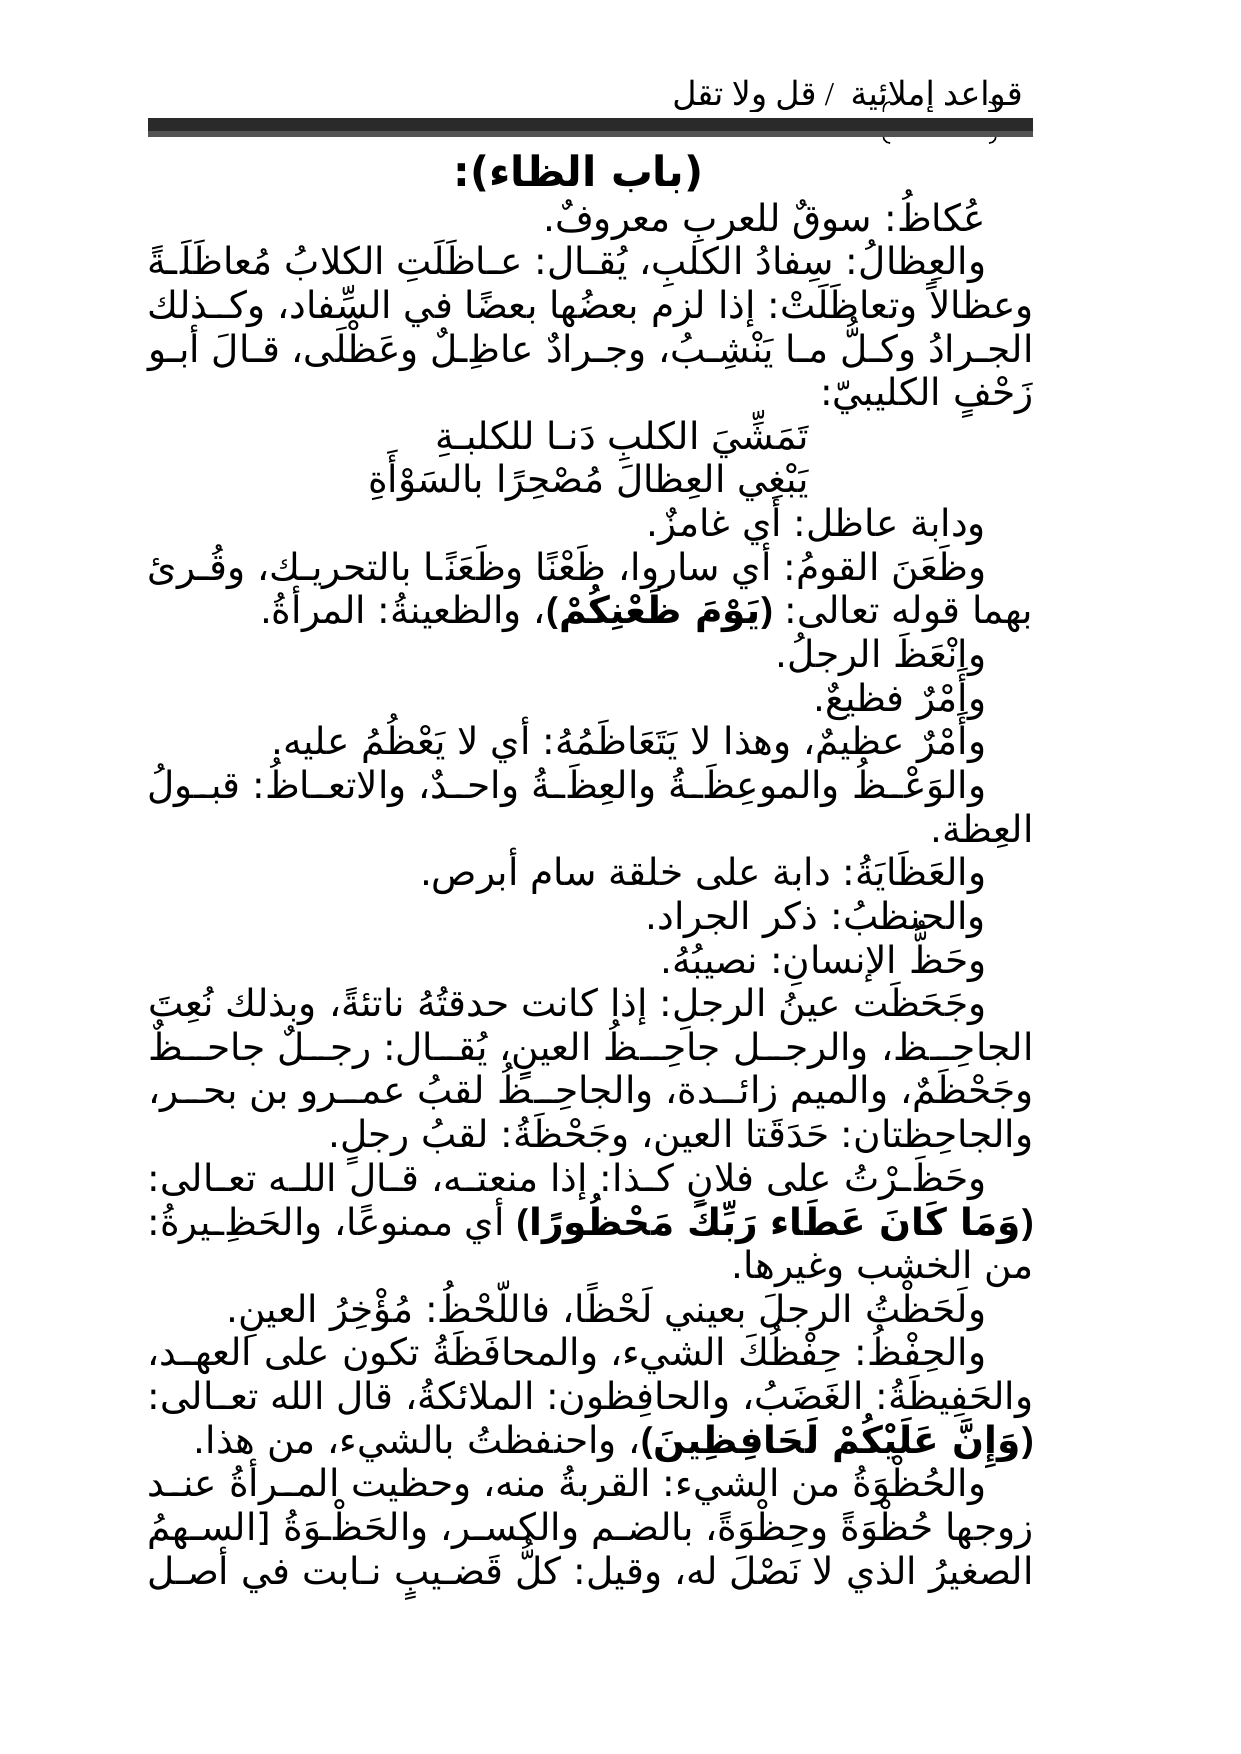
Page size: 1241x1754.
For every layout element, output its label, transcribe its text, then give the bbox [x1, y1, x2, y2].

text تَمَشِّيَ الكلبِ دَنـا للكلبـةِ [148, 414, 1033, 458]
text والحِفْظُ: حِفْظُكَ الشيء، والمحافَظَةُ تكون على العهد، والحَفِيظَةُ: الغَضَبُ، والحافِظون: الملائكةُ، قال الله تعالى: ﴿وَإِنَّ عَلَيْكُمْ لَحَافِظِينَ﴾، واحنفظتُ بالشيء، من هذا. [148, 1331, 1033, 1462]
text وجَحَظَت عينُ الرجلِ: إذا كانت حدقتُهُ ناتئةً، وبذلك نُعِتَ الجاحِظ، والرجل جاحِظُ العينٍِ، يُقال: رجلٌ جاحظٌ وجَحْظَمٌ، والميم زائدة، والجاحِظُ لقبُ عمرو بن بحر، والجاحِظتان: حَدَقَتا العين، وجَحْظَةُ: لقبُ رجلٍ. [148, 982, 1033, 1156]
text والعِظالُ: سِفادُ الكلبِ، يُقال: عاظَلَتِ الكلابُ مُعاظَلَةً وعظالاً وتعاظَلَتْ: إذا لزم بعضُها بعضًا في السِّفاد، وكذلك الجرادُ وكلُّ ما يَنْشِبُ، وجرادٌ عاظِلٌ وعَظْلَى، قالَ أبو زَحْفٍ الكليبيّ: [148, 240, 1033, 414]
text وحَظُّ الإنسانِ: نصيبُهُ. [148, 938, 1033, 982]
text وظَعَنَ القومُ: أي ساروا، ظَعْنًا وظَعَنًا بالتحريك، وقُرئ بهما قوله تعالى: ﴿يَوْمَ ظَعْنِكُمْ﴾، والظعينةُ: المرأةُ. [148, 545, 1033, 633]
text والوَعْظُ والموعِظَةُ والعِظَةُ واحدٌ، والاتعاظُ: قبولُ العِظة. [148, 764, 1033, 851]
text وأَمْرٌ فظيعٌ. [148, 676, 1033, 720]
text والحنظبُ: ذكر الجراد. [148, 894, 1033, 938]
text وانْعَظَ الرجلُ. [148, 633, 1033, 676]
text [148, 1462, 1033, 1593]
text ودابة عاظل: أي غامزٌ. [148, 502, 1033, 545]
text ولَحَظْتُ الرجلَ بعيني لَحْظًا، فاللّحْظُ: مُؤْخِرُ العينِ. [148, 1287, 1033, 1331]
text وأَمْرٌ عظيمٌ، وهذا لا يَتَعَاظَمُهُ: أي لا يَعْظُمُ عليه. [148, 720, 1033, 764]
text عُكاظُ: سوقٌ للعربِ معروفٌ. [148, 196, 1033, 240]
text يَبْغِي العِظالَ مُصْحِرًا بالسَوْأَةِ [148, 458, 1033, 502]
text (باب الظاء): [148, 148, 1033, 196]
text وحَظَرْتُ على فلانٍ كذا: إذا منعته، قال الله تعالى: ﴿وَمَا كَانَ عَطَاء رَبِّكَ مَحْظُورًا﴾ أي ممنوعًا، والحَظِيرةُ: من الخشب وغيرها. [148, 1156, 1033, 1287]
text والعَظَايَةُ: دابة على خلقة سام أبرص. [148, 851, 1033, 894]
